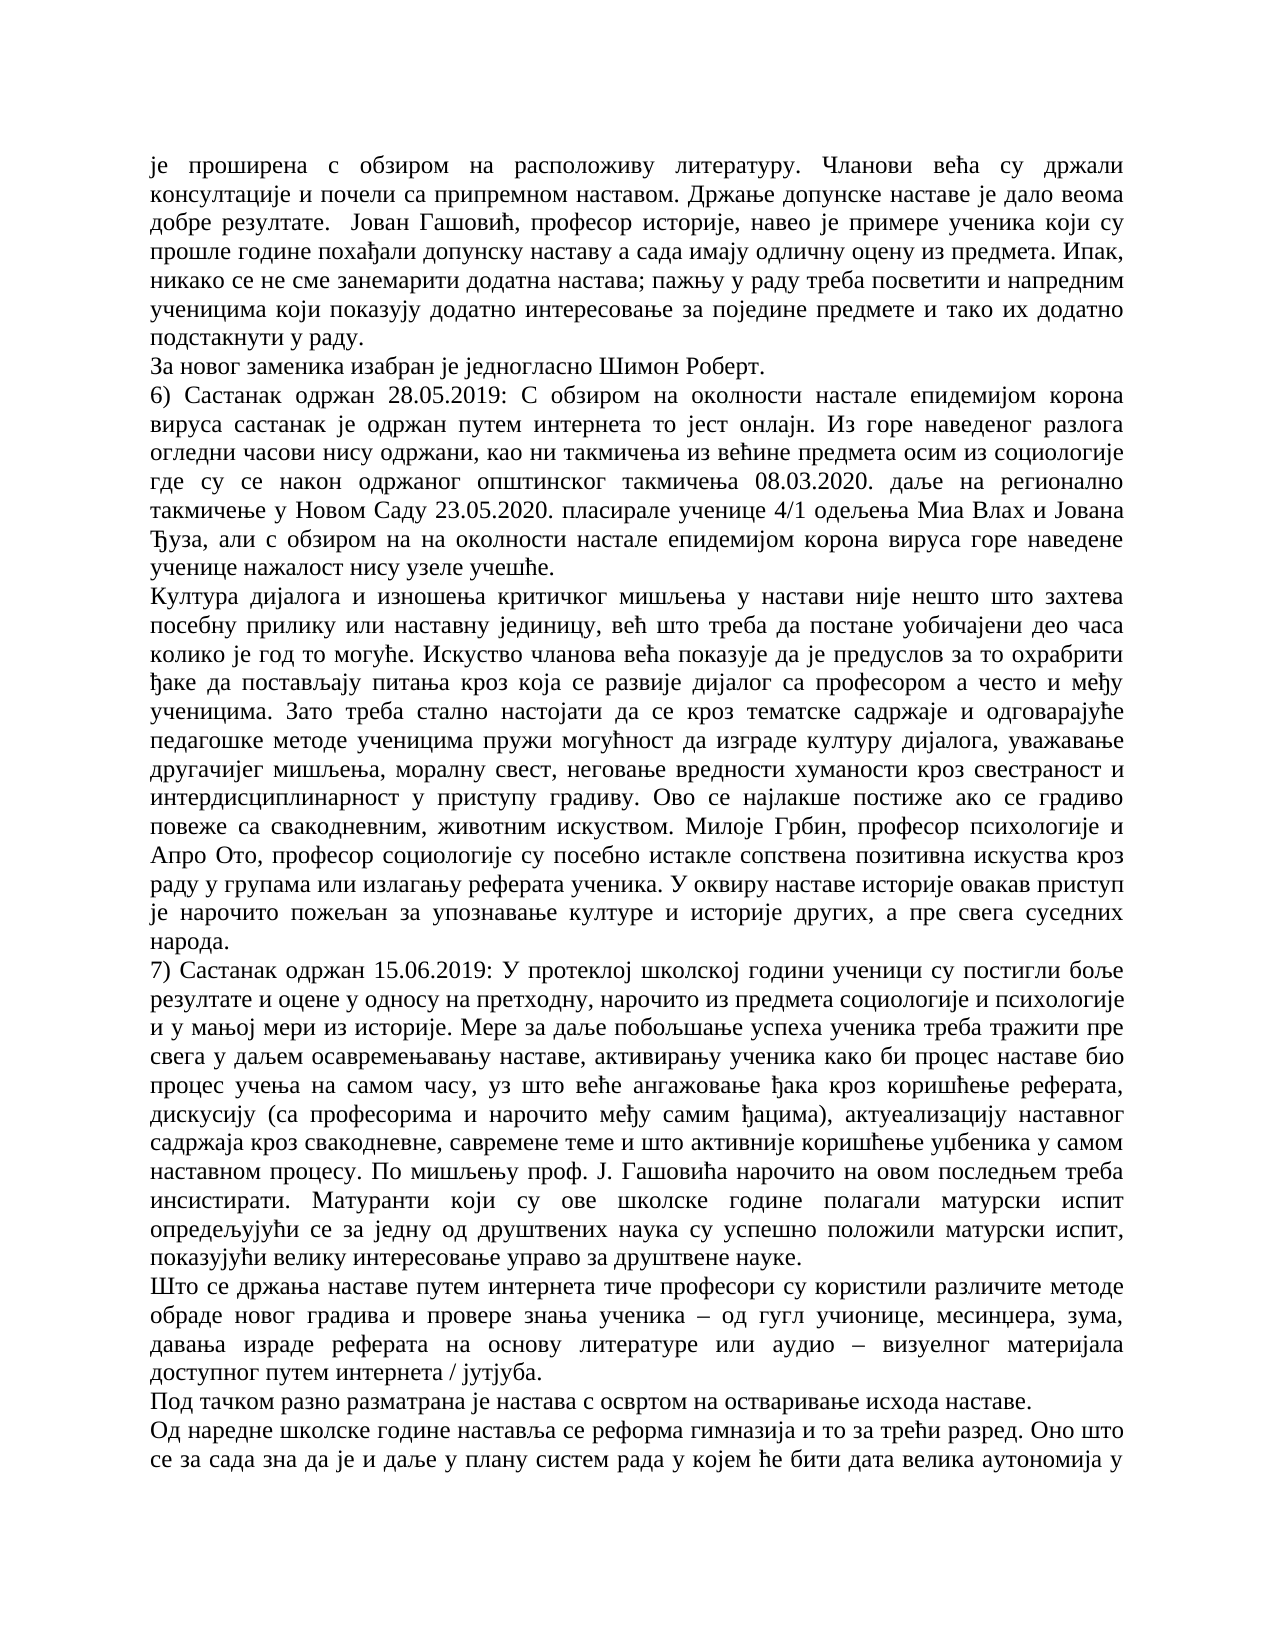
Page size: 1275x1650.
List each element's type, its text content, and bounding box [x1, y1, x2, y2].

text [150, 1415, 1125, 1472]
text Под тачком разно разматрана је настава с освртом на остваривање исхода наставе. [150, 1386, 1125, 1415]
text 6) Састанак одржан 28.05.2019: С обзиром на околности настале епидемијом корона вируса састанак је одржан путем интернета то јест онлајн. Из горе наведеног разлога огледни часови нису одржани, као ни такмичења из већине предмета осим из социологије где су се након одржаног општинског такмичења 08.03.2020. даље на регионално такмичење у Новом Саду 23.05.2020. пласирале ученице 4/1 одељења Миа Влах и Јована Ђуза, али с обзиром на на околности настале епидемијом корона вируса горе наведене ученице нажалост нису узеле учешће. [150, 380, 1125, 581]
text 7) Састанак одржан 15.06.2019: У протеклој школској години ученици су постигли боље резултате и оцене у односу на претходну, нарочито из предмета социологије и психологије и у мањој мери из историје. Мере за даље побољшање успеха ученика треба тражити пре свега у даљем осавремењавању наставе, активирању ученика како би процес наставе био процес учења на самом часу, уз што веће ангажовање ђака кроз коришћење реферата, дискусију (са професорима и нарочито међу самим ђацима), актуеализацију наставног садржаја кроз свакодневне, савремене теме и што активније коришћење уџбеника у самом наставном процесу. По мишљењу проф. Ј. Гашовића нарочито на овом последњем треба инсистирати. Матуранти који су ове школске године полагали матурски испит опредељујући се за једну од друштвених наука су успешно положили матурски испит, показујући велику интересовање управо за друштвене науке. [150, 955, 1125, 1271]
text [150, 150, 1125, 351]
text Што се држања наставе путем интернета тиче професори су користили различите методе обраде новог градива и провере знања ученика – од гугл учионице, месинџера, зума, давања израде реферата на основу литературе или аудио – визуелног материјала доступног путем интернета / јутјуба. [150, 1271, 1125, 1386]
text За новог заменика изабран је једногласно Шимон Роберт. [150, 351, 1125, 380]
text Култура дијалога и изношења критичког мишљења у настави није нешто што захтева посебну прилику или наставну јединицу, већ што треба да постане уобичајени део часа колико је год то могуће. Искуство чланова већа показује да је предуслов за то охрабрити ђаке да постављају питања кроз која се развије дијалог са професором а често и међу ученицима. Зато треба стално настојати да се кроз тематске садржаје и одговарајуће педагошке методе ученицима пружи могућност да изграде културу дијалога, уважавање другачијег мишљења, моралну свест, неговање вредности хуманости кроз свестраност и интердисциплинарност у приступу градиву. Ово се најлакше постиже ако се градиво повеже са свакодневним, животним искуством. Милоје Грбин, професор психологије и Апро Ото, професор социологије су посебно истакле сопствена позитивна искуства кроз раду у групама или излагању реферата ученика. У оквиру наставе историје овакав приступ је нарочито пожељан за упознавање културе и историје других, а пре свега суседних народа. [150, 581, 1125, 955]
